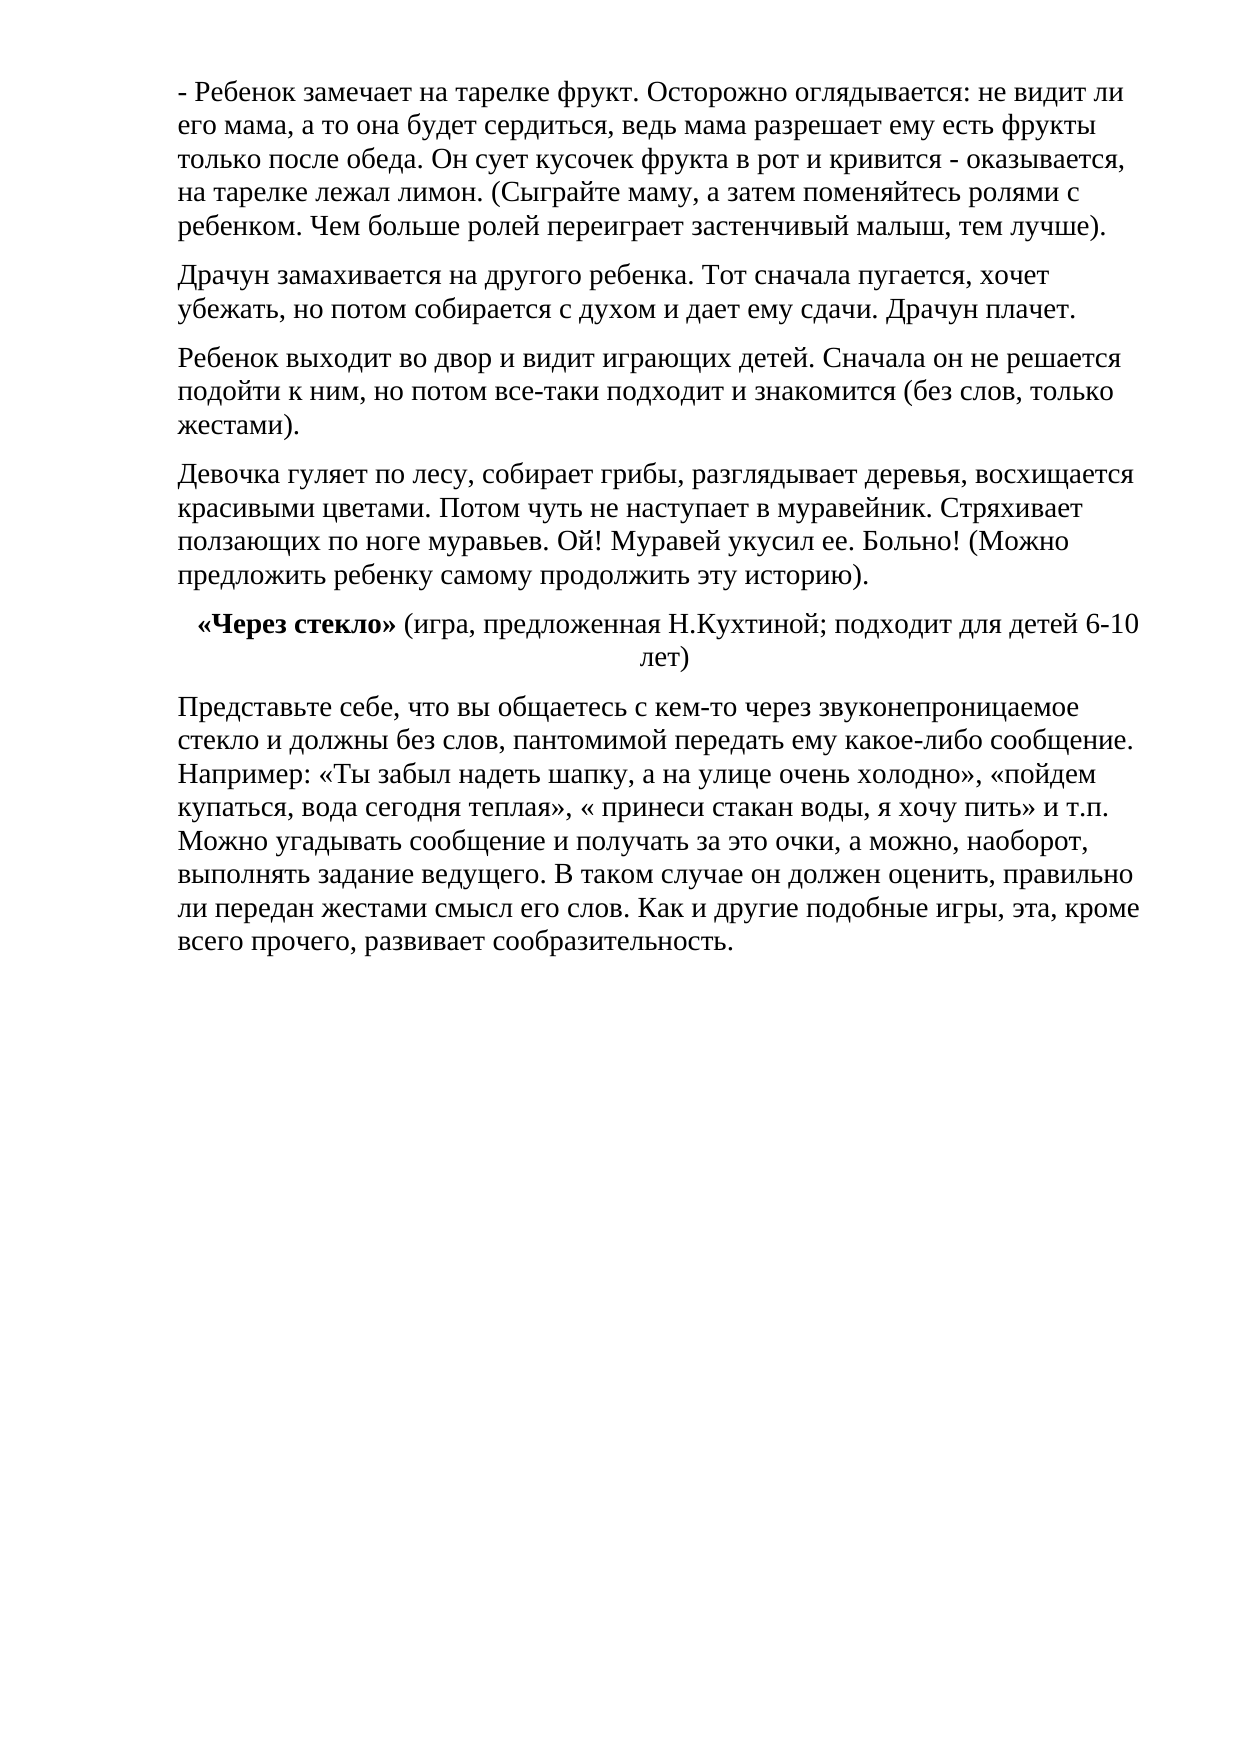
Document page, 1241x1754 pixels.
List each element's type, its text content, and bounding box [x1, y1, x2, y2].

text Девочка гуляет по лесу, собирает грибы, разглядывает деревья, восхищается красивыми цветами. Потом чуть не наступает в муравейник. Стряхивает ползающих по ноге муравьев. Ой! Муравей укусил ее. Больно! (Можно предложить ребенку самому продолжить эту историю). [177, 456, 1152, 590]
text Представьте себе, что вы общаетесь с кем-то через звуконепроницаемое стекло и должны без слов, пантомимой передать ему какое-либо сообщение. Например: «Ты забыл надеть шапку, а на улице очень холодно», «пойдем купаться, вода сегодня теплая», « принеси стакан воды, я хочу пить» и т.п. Можно угадывать сообщение и получать за это очки, а можно, наоборот, выполнять задание ведущего. В таком случае он должен оценить, правильно ли передан жестами смысл его слов. Как и другие подобные игры, эта, кроме всего прочего, развивает сообразительность. [177, 689, 1152, 957]
text - Ребенок замечает на тарелке фрукт. Осторожно оглядывается: не видит ли его мама, а то она будет сердиться, ведь мама разрешает ему есть фрукты только после обеда. Он сует кусочек фрукта в рот и кривится - оказывается, на тарелке лежал лимон. (Сыграйте маму, а затем поменяйтесь ролями с ребенком. Чем больше ролей переиграет застенчивый малыш, тем лучше). [177, 74, 1152, 242]
text Ребенок выходит во двор и видит играющих детей. Сначала он не решается подойти к ним, но потом все-таки подходит и знакомится (без слов, только жестами). [177, 340, 1152, 441]
text «Через стекло» (игра, предложенная Н.Кухтиной; подходит для детей 6-10 лет) [177, 606, 1152, 673]
text Драчун замахивается на другого ребенка. Тот сначала пугается, хочет убежать, но потом собирается с духом и дает ему сдачи. Драчун плачет. [177, 257, 1152, 324]
